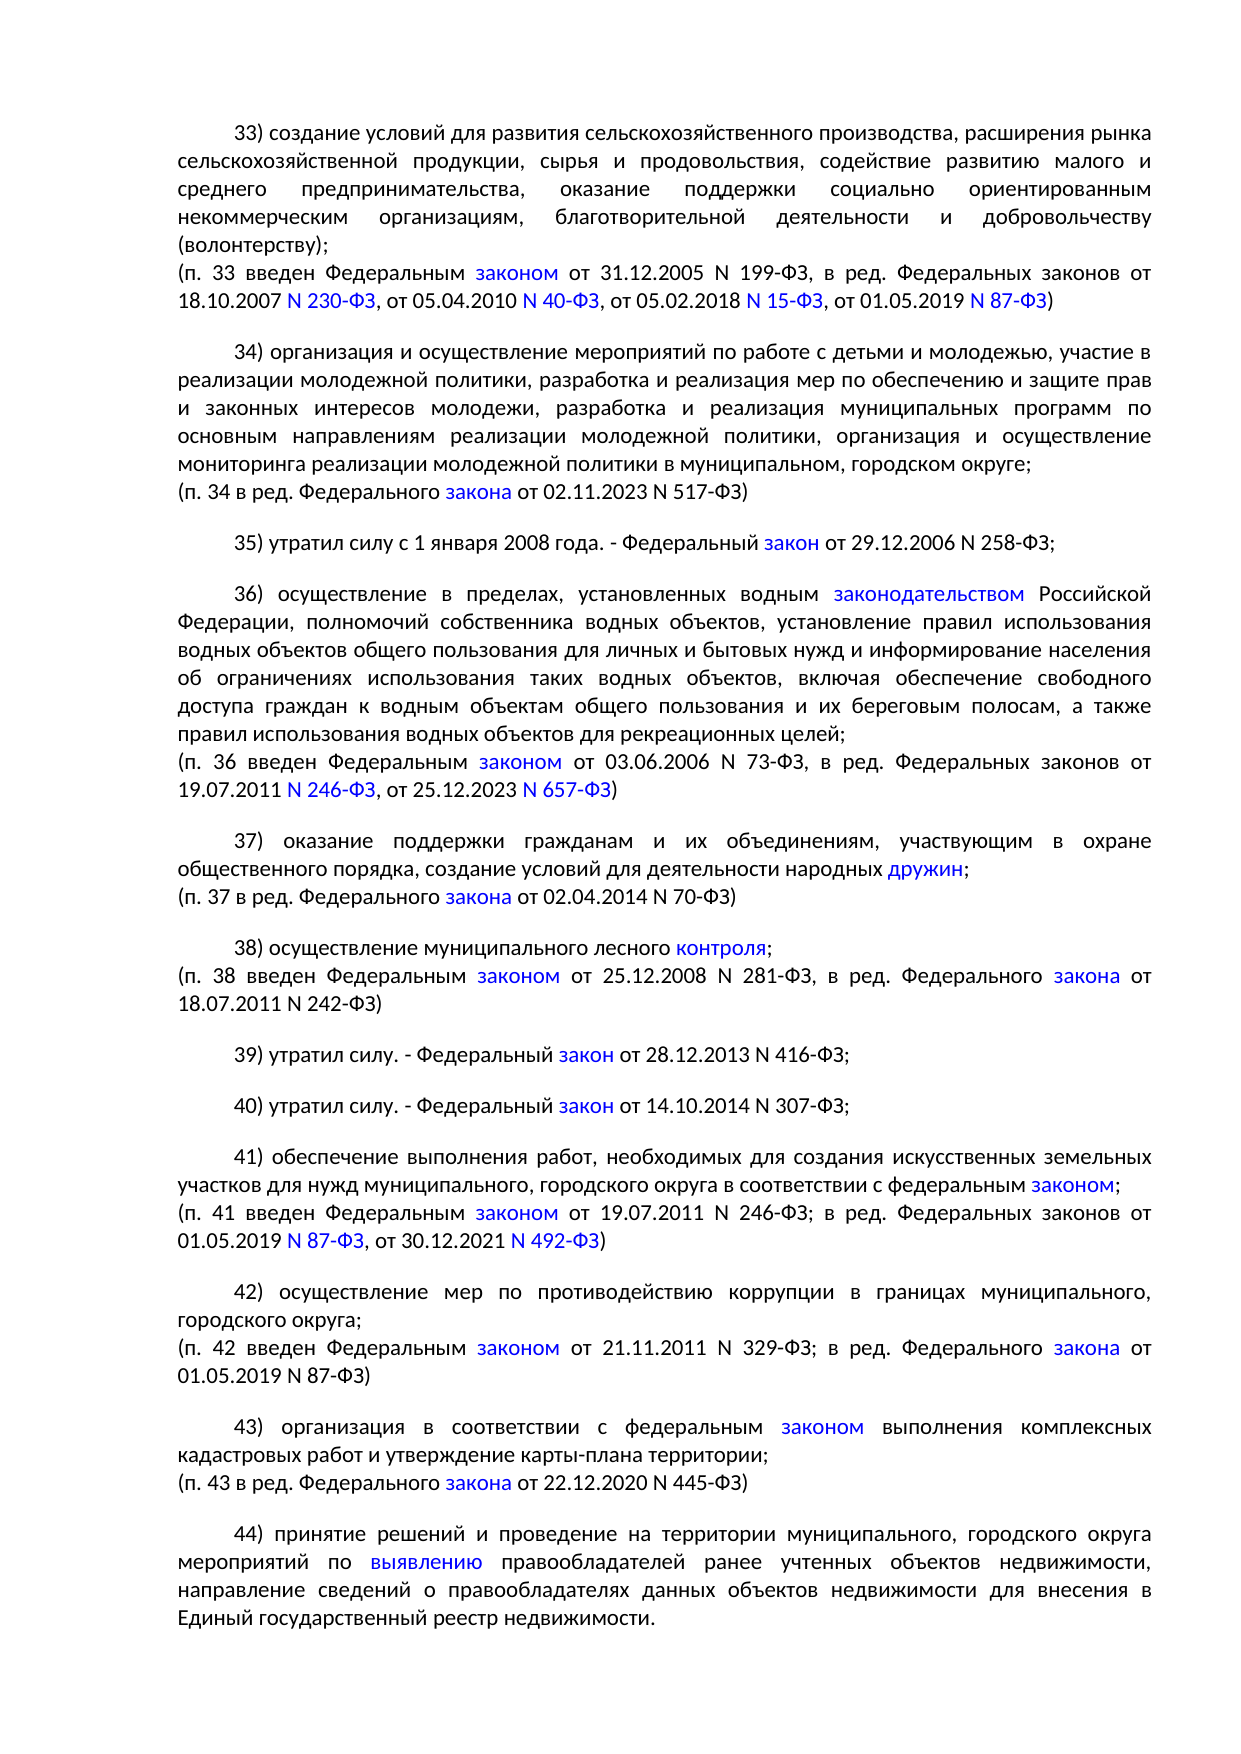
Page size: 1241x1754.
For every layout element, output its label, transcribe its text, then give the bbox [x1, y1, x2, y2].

text 33) создание условий для развития сельскохозяйственного производства, расширения рынка сельскохозяйственной продукции, сырья и продовольствия, содействие развитию малого и среднего предпринимательства, оказание поддержки социально ориентированным некоммерческим организациям, благотворительной деятельности и добровольчеству (волонтерству); [177, 118, 1152, 258]
text (п. 43 в ред. Федерального закона от 22.12.2020 N 445-ФЗ) [177, 1468, 1152, 1496]
text (п. 37 в ред. Федерального закона от 02.04.2014 N 70-ФЗ) [177, 882, 1152, 910]
text (п. 36 введен Федеральным законом от 03.06.2006 N 73-ФЗ, в ред. Федеральных законов от 19.07.2011 N 246-ФЗ, от 25.12.2023 N 657-ФЗ) [177, 747, 1152, 803]
text 42) осуществление мер по противодействию коррупции в границах муниципального, городского округа; [177, 1277, 1152, 1333]
text 38) осуществление муниципального лесного контроля; [177, 933, 1152, 961]
text 43) организация в соответствии с федеральным законом выполнения комплексных кадастровых работ и утверждение карты-плана территории; [177, 1412, 1152, 1468]
text 37) оказание поддержки гражданам и их объединениям, участвующим в охране общественного порядка, создание условий для деятельности народных дружин; [177, 826, 1152, 882]
text 36) осуществление в пределах, установленных водным законодательством Российской Федерации, полномочий собственника водных объектов, установление правил использования водных объектов общего пользования для личных и бытовых нужд и информирование населения об ограничениях использования таких водных объектов, включая обеспечение свободного доступа граждан к водным объектам общего пользования и их береговым полосам, а также правил использования водных объектов для рекреационных целей; [177, 579, 1152, 747]
text (п. 42 введен Федеральным законом от 21.11.2011 N 329-ФЗ; в ред. Федерального закона от 01.05.2019 N 87-ФЗ) [177, 1333, 1152, 1389]
text 40) утратил силу. - Федеральный закон от 14.10.2014 N 307-ФЗ; [177, 1091, 1152, 1119]
text 34) организация и осуществление мероприятий по работе с детьми и молодежью, участие в реализации молодежной политики, разработка и реализация мер по обеспечению и защите прав и законных интересов молодежи, разработка и реализация муниципальных программ по основным направлениям реализации молодежной политики, организация и осуществление мониторинга реализации молодежной политики в муниципальном, городском округе; [177, 337, 1152, 477]
text 39) утратил силу. - Федеральный закон от 28.12.2013 N 416-ФЗ; [177, 1040, 1152, 1068]
text (п. 41 введен Федеральным законом от 19.07.2011 N 246-ФЗ; в ред. Федеральных законов от 01.05.2019 N 87-ФЗ, от 30.12.2021 N 492-ФЗ) [177, 1198, 1152, 1254]
text 35) утратил силу с 1 января 2008 года. - Федеральный закон от 29.12.2006 N 258-ФЗ; [177, 528, 1152, 556]
text (п. 38 введен Федеральным законом от 25.12.2008 N 281-ФЗ, в ред. Федерального закона от 18.07.2011 N 242-ФЗ) [177, 961, 1152, 1017]
text (п. 34 в ред. Федерального закона от 02.11.2023 N 517-ФЗ) [177, 477, 1152, 505]
text (п. 33 введен Федеральным законом от 31.12.2005 N 199-ФЗ, в ред. Федеральных законов от 18.10.2007 N 230-ФЗ, от 05.04.2010 N 40-ФЗ, от 05.02.2018 N 15-ФЗ, от 01.05.2019 N 87-ФЗ) [177, 258, 1152, 314]
text 41) обеспечение выполнения работ, необходимых для создания искусственных земельных участков для нужд муниципального, городского округа в соответствии с федеральным законом; [177, 1142, 1152, 1198]
text 44) принятие решений и проведение на территории муниципального, городского округа мероприятий по выявлению правообладателей ранее учтенных объектов недвижимости, направление сведений о правообладателях данных объектов недвижимости для внесения в Единый государственный реестр недвижимости. [177, 1519, 1152, 1631]
